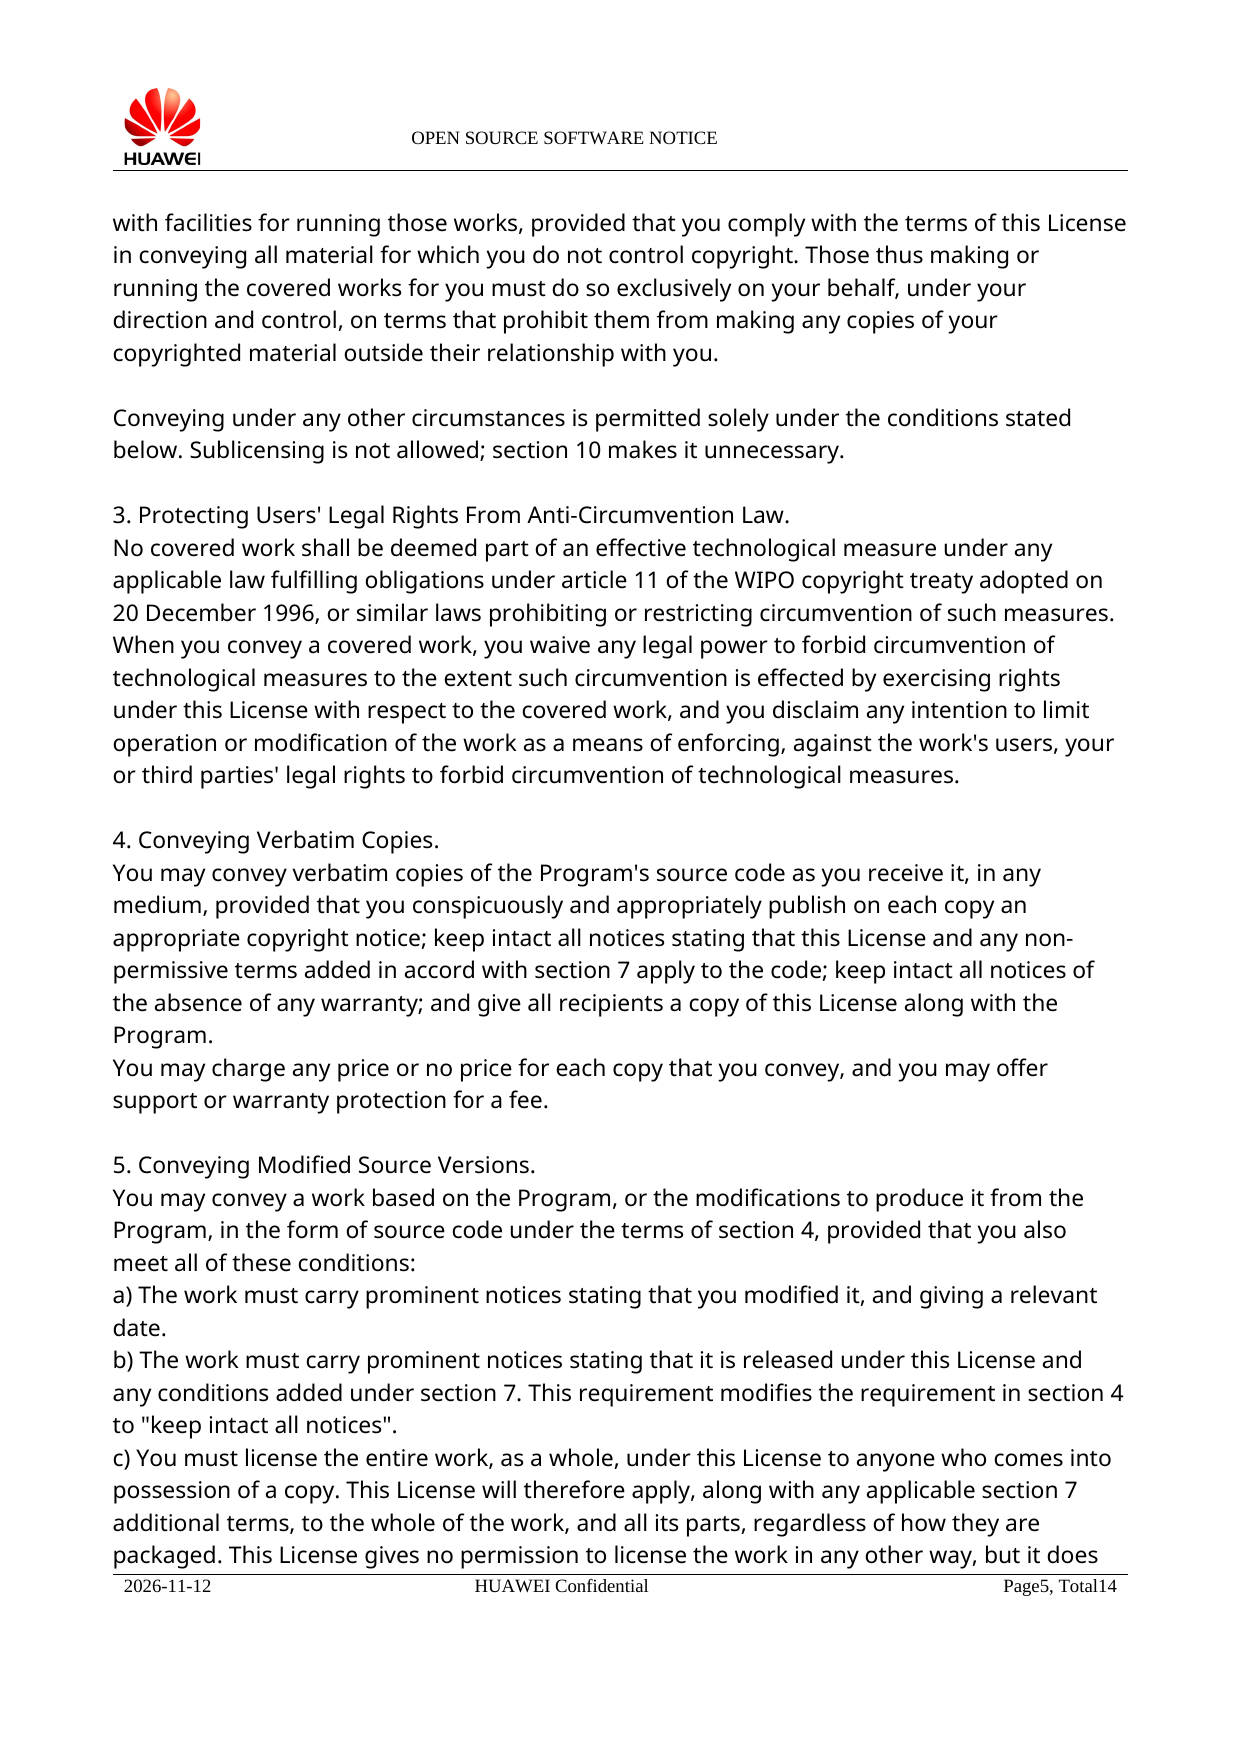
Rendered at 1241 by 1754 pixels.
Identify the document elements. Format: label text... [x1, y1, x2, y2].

text a) The work must carry prominent notices stating that you modified it, and giving a relevant date. [112, 1279, 1128, 1344]
text You may convey verbatim copies of the Program's source code as you receive it, in any medium, provided that you conspicuously and appropriately publish on each copy an appropriate copyright notice; keep intact all notices stating that this License and any non-permissive terms added in accord with section 7 apply to the code; keep intact all notices of the absence of any warranty; and give all recipients a copy of this License along with the Program. [112, 856, 1128, 1051]
text 3. Protecting Users' Legal Rights From Anti-Circumvention Law. [112, 499, 1128, 531]
text When you convey a covered work, you waive any legal power to forbid circumvention of technological measures to the extent such circumvention is effected by exercising rights under this License with respect to the covered work, and you disclaim any intention to limit operation or modification of the work as a means of enforcing, against the work's users, your or third parties' legal rights to forbid circumvention of technological measures. [112, 629, 1128, 791]
text 4. Conveying Verbatim Copies. [112, 824, 1128, 856]
text No covered work shall be deemed part of an effective technological measure under any applicable law fulfilling obligations under article 11 of the WIPO copyright treaty adopted on 20 December 1996, or similar laws prohibiting or restricting circumvention of such measures. [112, 531, 1128, 629]
text b) The work must carry prominent notices stating that it is released under this License and any conditions added under section 7. This requirement modifies the requirement in section 4 to "keep intact all notices". [112, 1344, 1128, 1441]
text 5. Conveying Modified Source Versions. [112, 1149, 1128, 1181]
text Conveying under any other circumstances is permitted solely under the conditions stated below. Sublicensing is not allowed; section 10 makes it unnecessary. [112, 401, 1128, 466]
text You may convey a work based on the Program, or the modifications to produce it from the Program, in the form of source code under the terms of section 4, provided that you also meet all of these conditions: [112, 1181, 1128, 1279]
picture [124, 88, 201, 165]
text You may charge any price or no price for each copy that you convey, and you may offer support or warranty protection for a fee. [112, 1051, 1128, 1116]
